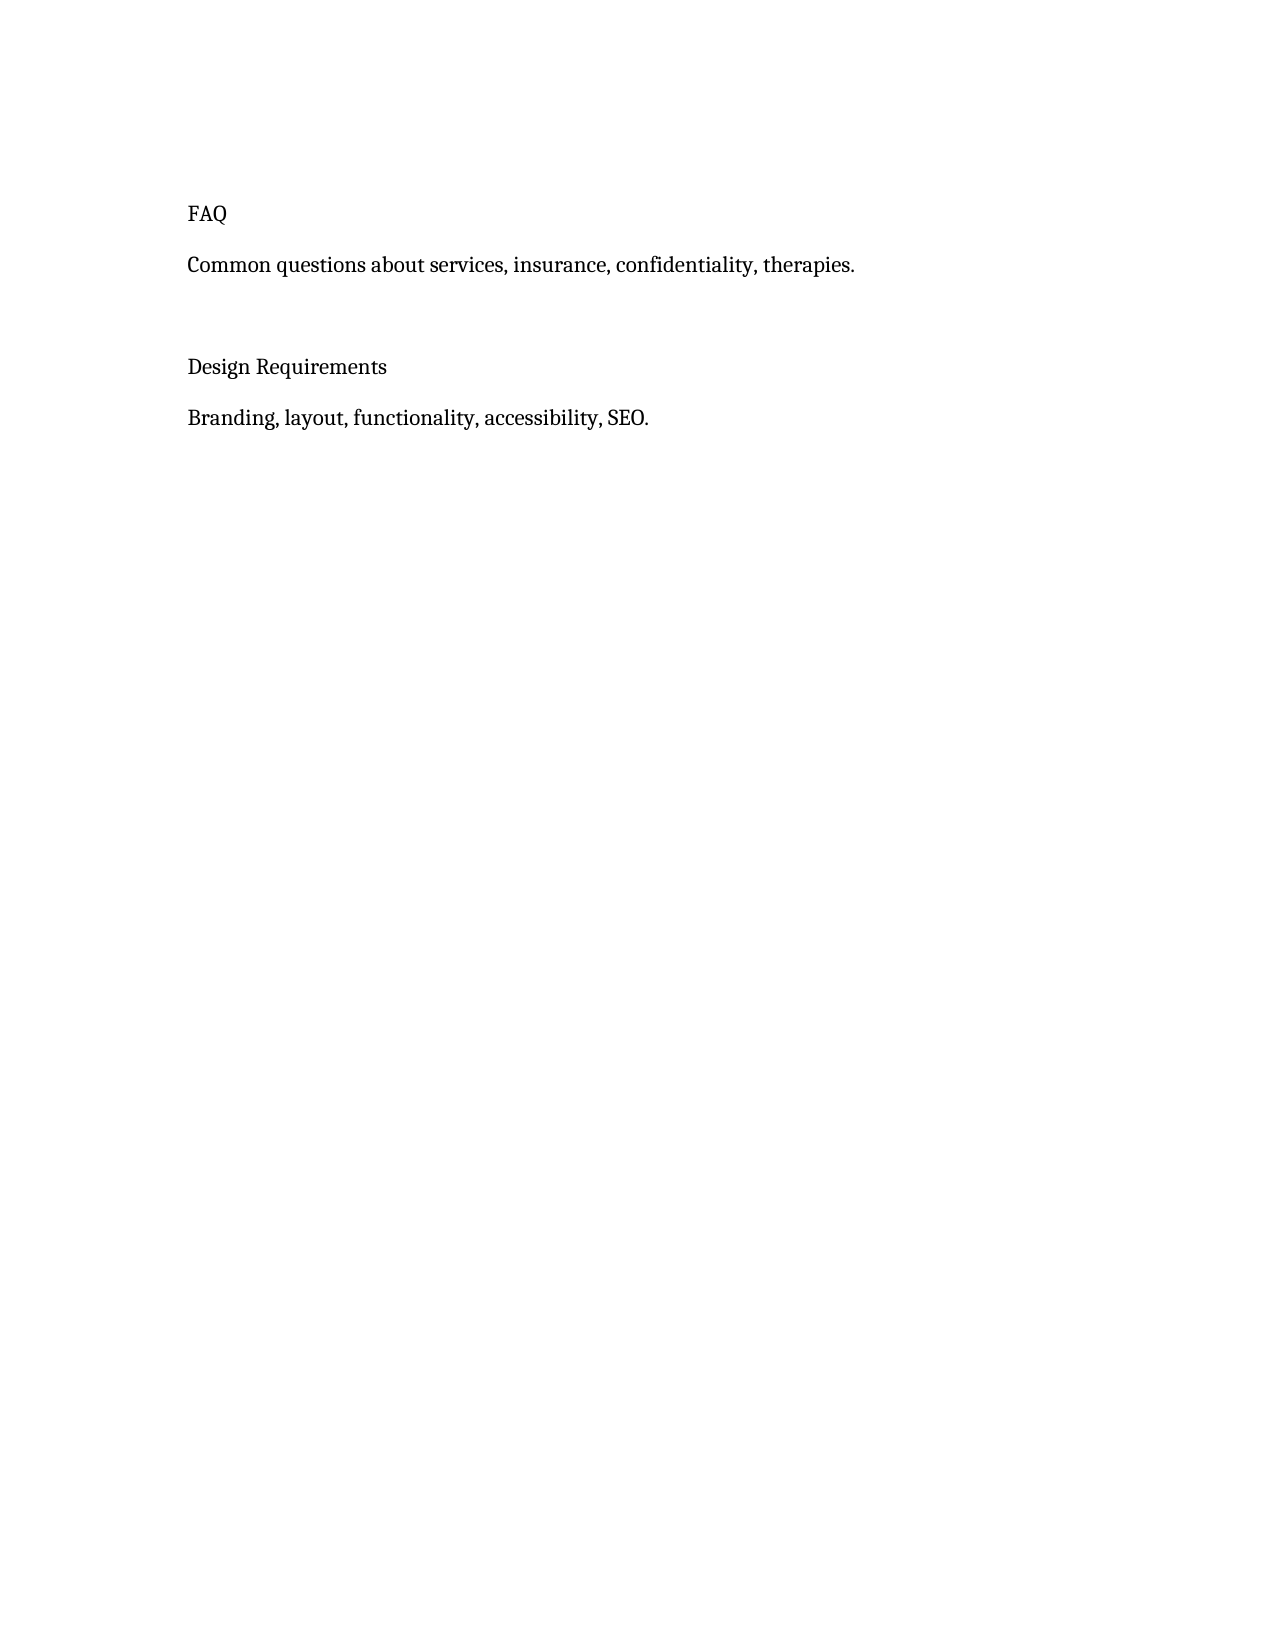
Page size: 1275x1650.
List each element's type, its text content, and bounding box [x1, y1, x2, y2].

text Design Requirements [187, 354, 1087, 381]
text FAQ [187, 201, 1087, 227]
text Branding, layout, functionality, accessibility, SEO. [187, 405, 1087, 432]
text Common questions about services, insurance, confidentiality, therapies. [187, 252, 1087, 278]
